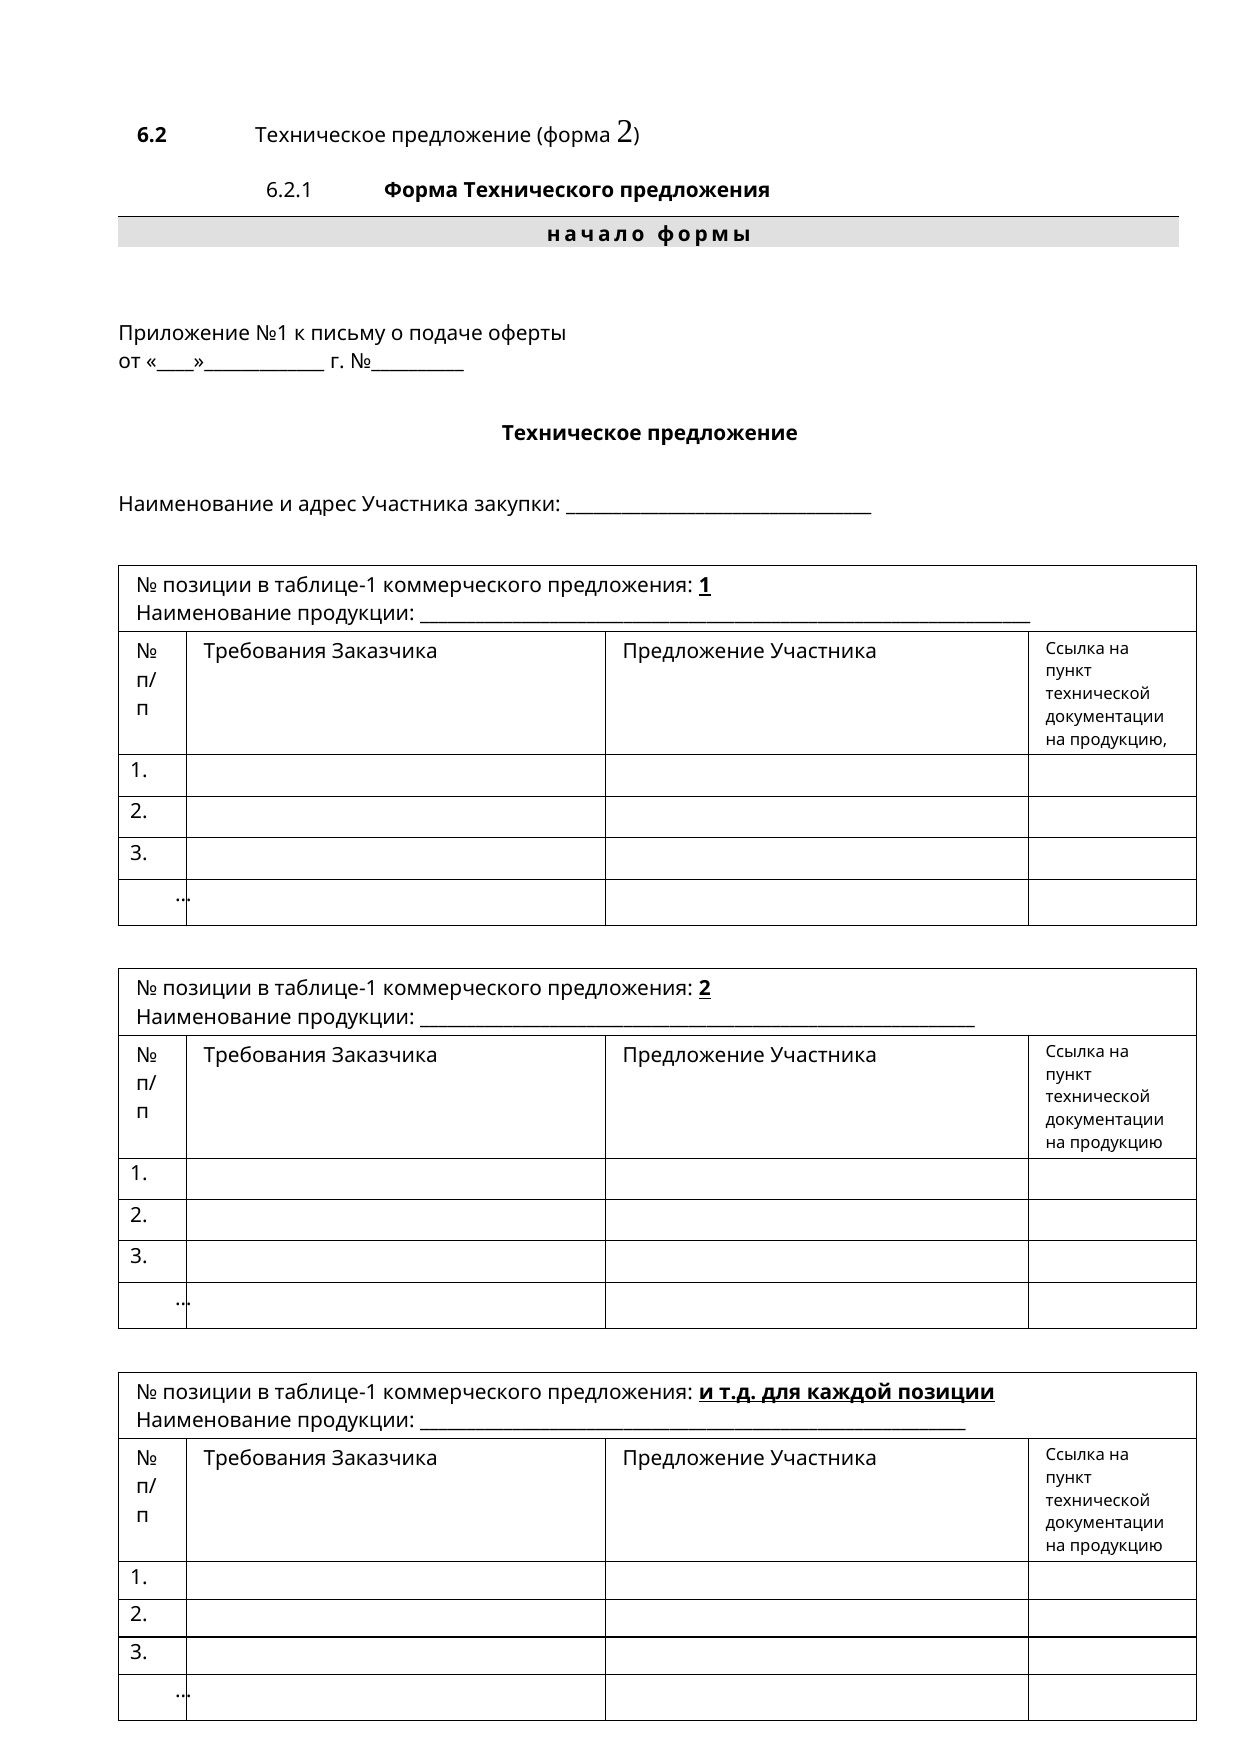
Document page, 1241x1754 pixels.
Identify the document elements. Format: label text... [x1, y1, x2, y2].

table_cell [119, 755, 186, 796]
table_header № позиции в таблице-1 коммерческого предложения: 2 Наименование продукции: ____________________________________________________________ [119, 969, 1196, 1034]
table_cell Предложение Участника [606, 1036, 1028, 1157]
table_cell … [119, 1675, 186, 1720]
table_cell [606, 755, 1028, 796]
table_cell Требования Заказчика [187, 1036, 605, 1157]
table_cell [187, 1675, 605, 1720]
table_header № позиции в таблице-1 коммерческого предложения: и т.д. для каждой позиции Наименование продукции: ___________________________________________________________ [119, 1373, 1196, 1438]
table_cell Ссылка на пункт технической документации на продукцию, [1029, 632, 1196, 754]
table_cell Требования Заказчика [187, 632, 605, 754]
table_cell Ссылка на пункт технической документации на продукцию [1029, 1439, 1196, 1561]
table_cell [1029, 1283, 1196, 1328]
table_cell [187, 880, 605, 924]
table_cell [119, 1638, 186, 1674]
table_cell [187, 1159, 605, 1199]
subtitle Техническое предложение (форма 2) [137, 111, 1181, 150]
table_cell № п/п [119, 1036, 186, 1157]
text Наименование и адрес Участника закупки: _________________________________ [118, 489, 1181, 517]
table_cell [606, 797, 1028, 837]
table_cell [119, 797, 186, 837]
table_cell [187, 838, 605, 878]
table_cell [119, 838, 186, 878]
table_cell Предложение Участника [606, 632, 1028, 754]
table_cell [1029, 1638, 1196, 1674]
table_cell [187, 1562, 605, 1598]
table_cell [606, 1638, 1028, 1674]
table_cell [1029, 755, 1196, 796]
table_cell [606, 1159, 1028, 1199]
table_cell [119, 1562, 186, 1598]
list Форма Технического предложения [266, 175, 1181, 203]
table_cell [1029, 797, 1196, 837]
text Приложение №1 к письму о подаче оферты от «____»_____________ г. №__________ [118, 318, 1181, 375]
table_cell [187, 1200, 605, 1240]
table_cell [187, 1638, 605, 1674]
table_cell [119, 1200, 186, 1240]
table_cell [1029, 1241, 1196, 1282]
text начало формы [118, 217, 1179, 247]
table_cell № п/п [119, 1439, 186, 1561]
table_cell [1029, 1159, 1196, 1199]
table_cell [606, 1283, 1028, 1328]
table_cell [1029, 1600, 1196, 1636]
table_cell Ссылка на пункт технической документации на продукцию [1029, 1036, 1196, 1157]
table_cell … [119, 1283, 186, 1328]
table_cell [606, 838, 1028, 878]
table_cell … [119, 880, 186, 924]
table_cell [1029, 880, 1196, 924]
table_cell [187, 1241, 605, 1282]
table_cell [1029, 1200, 1196, 1240]
table_cell [119, 1159, 186, 1199]
table_cell [187, 797, 605, 837]
table_cell [606, 1600, 1028, 1636]
table_cell [606, 1675, 1028, 1720]
table_cell Требования Заказчика [187, 1439, 605, 1561]
table_cell [119, 1241, 186, 1282]
table_cell [606, 1562, 1028, 1598]
table_cell [1029, 838, 1196, 878]
table_cell [187, 1600, 605, 1636]
table_header № позиции в таблице-1 коммерческого предложения: 1 Наименование продукции: __________________________________________________________________ [119, 566, 1196, 631]
table_cell [606, 880, 1028, 924]
table_cell Предложение Участника [606, 1439, 1028, 1561]
table_cell [119, 1600, 186, 1636]
table_cell [187, 755, 605, 796]
table_cell № п/п [119, 632, 186, 754]
table_cell [606, 1241, 1028, 1282]
table_cell [606, 1200, 1028, 1240]
table_cell [1029, 1562, 1196, 1598]
table_cell [187, 1283, 605, 1328]
text Техническое предложение [118, 418, 1181, 446]
table_cell [1029, 1675, 1196, 1720]
